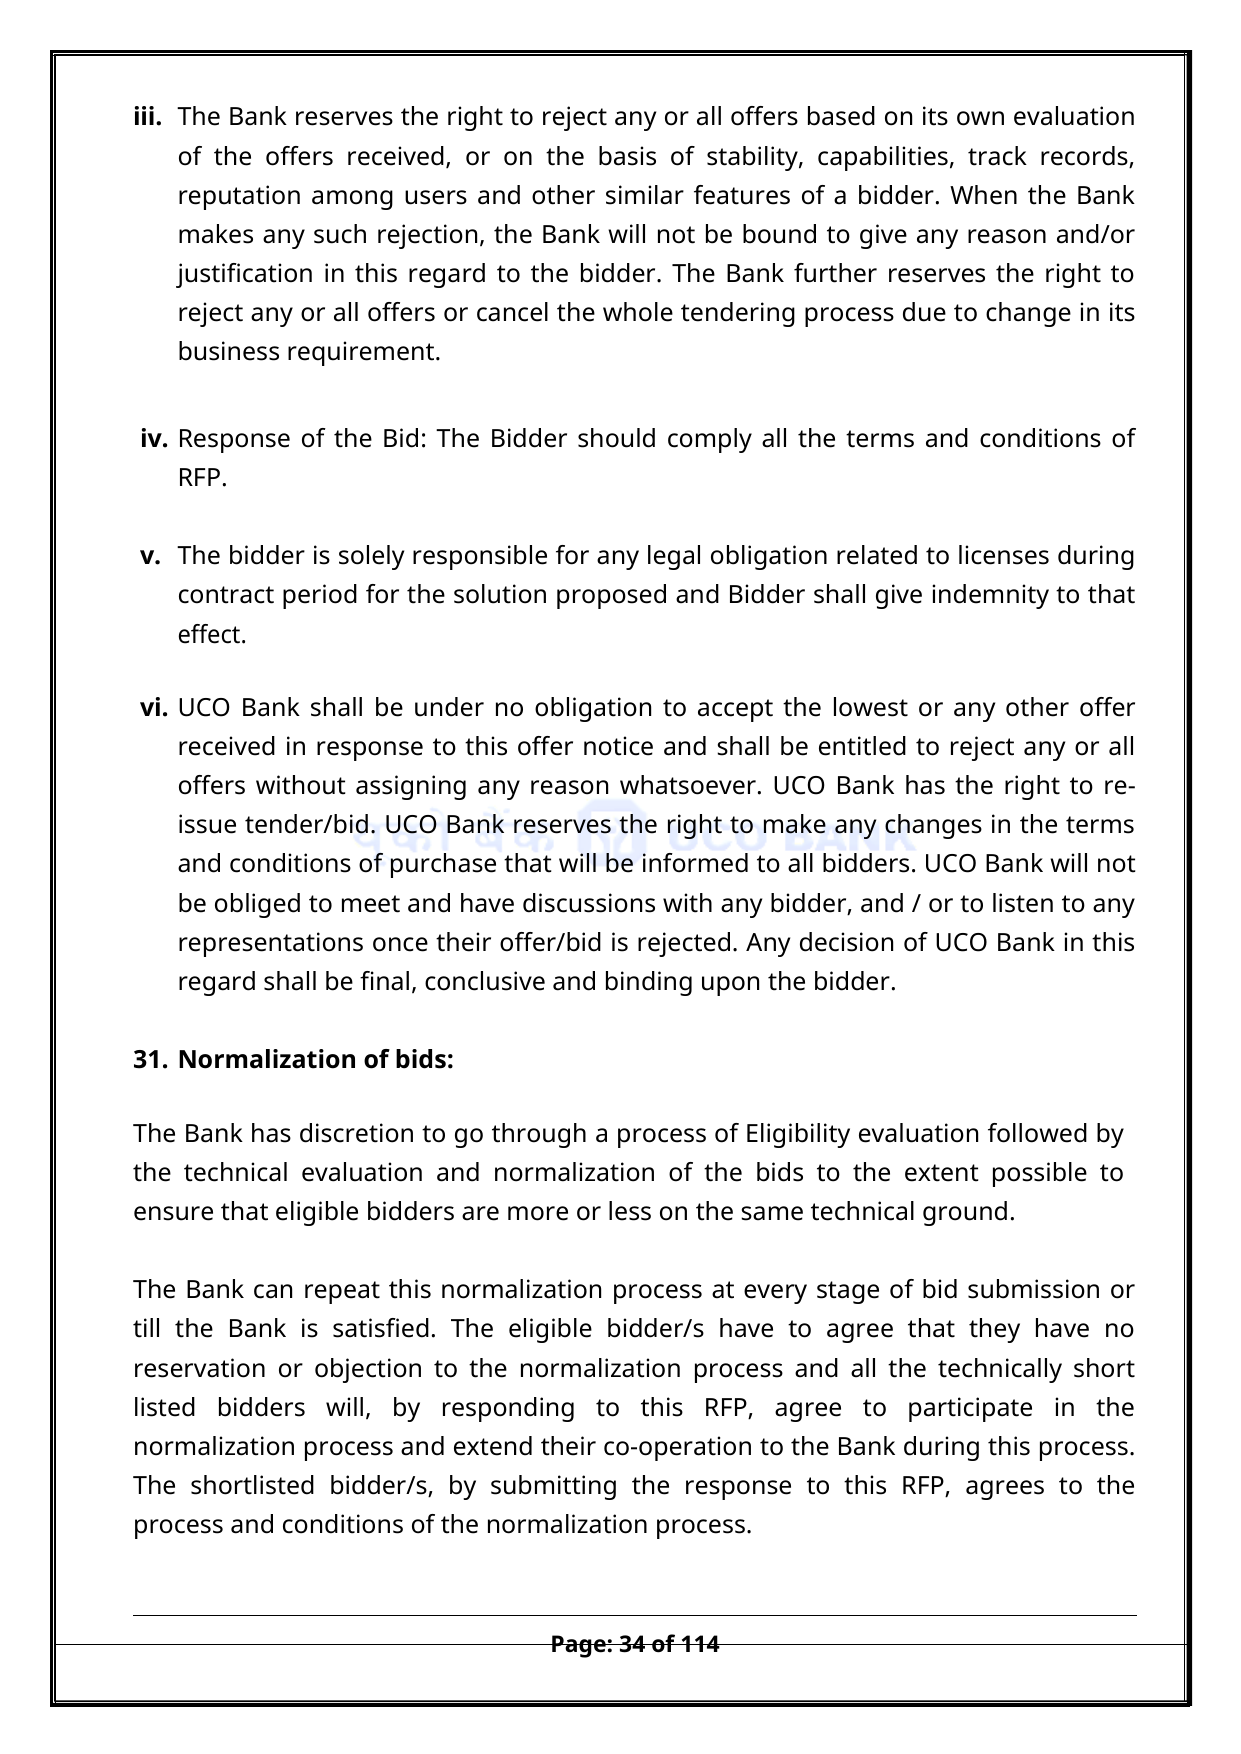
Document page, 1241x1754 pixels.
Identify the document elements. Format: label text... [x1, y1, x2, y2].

list Response of the Bid: The Bidder should comply all the terms and conditions of RFP. [140, 420, 1137, 494]
list The bidder is solely responsible for any legal obligation related to licenses during contract period for the solution proposed and Bidder shall give indemnity to that effect. [140, 538, 1137, 650]
text The Bank can repeat this normalization process at every stage of bid submission or till the Bank is satisfied. The eligible bidder/s have to agree that they have no reservation or objection to the normalization process and all the technically short listed bidders will, by responding to this RFP, agree to participate in the normalization process and extend their co-operation to the Bank during this process. The shortlisted bidder/s, by submitting the response to this RFP, agrees to the process and conditions of the normalization process. [133, 1272, 1137, 1541]
list UCO Bank shall be under no obligation to accept the lowest or any other offer received in response to this offer notice and shall be entitled to reject any or all offers without assigning any reason whatsoever. UCO Bank has the right to re- issue tender/bid. UCO Bank reserves the right to make any changes in the terms and conditions of purchase that will be informed to all bidders. UCO Bank will not be obliged to meet and have discussions with any bidder, and / or to listen to any representations once their offer/bid is rejected. Any decision of UCO Bank in this regard shall be final, conclusive and binding upon the bidder. [140, 689, 1137, 998]
list The Bank reserves the right to reject any or all offers based on its own evaluation of the offers received, or on the basis of stability, capabilities, track records, reputation among users and other similar features of a bidder. When the Bank makes any such rejection, the Bank will not be bound to give any reason and/or justification in this regard to the bidder. The Bank further reserves the right to reject any or all offers or cancel the whole tendering process due to change in its business requirement. [133, 99, 1137, 368]
subtitle Normalization of bids: [133, 1042, 1137, 1076]
text The Bank has discretion to go through a process of Eligibility evaluation followed by the technical evaluation and normalization of the bids to the extent possible to ensure that eligible bidders are more or less on the same technical ground. [133, 1115, 1126, 1228]
